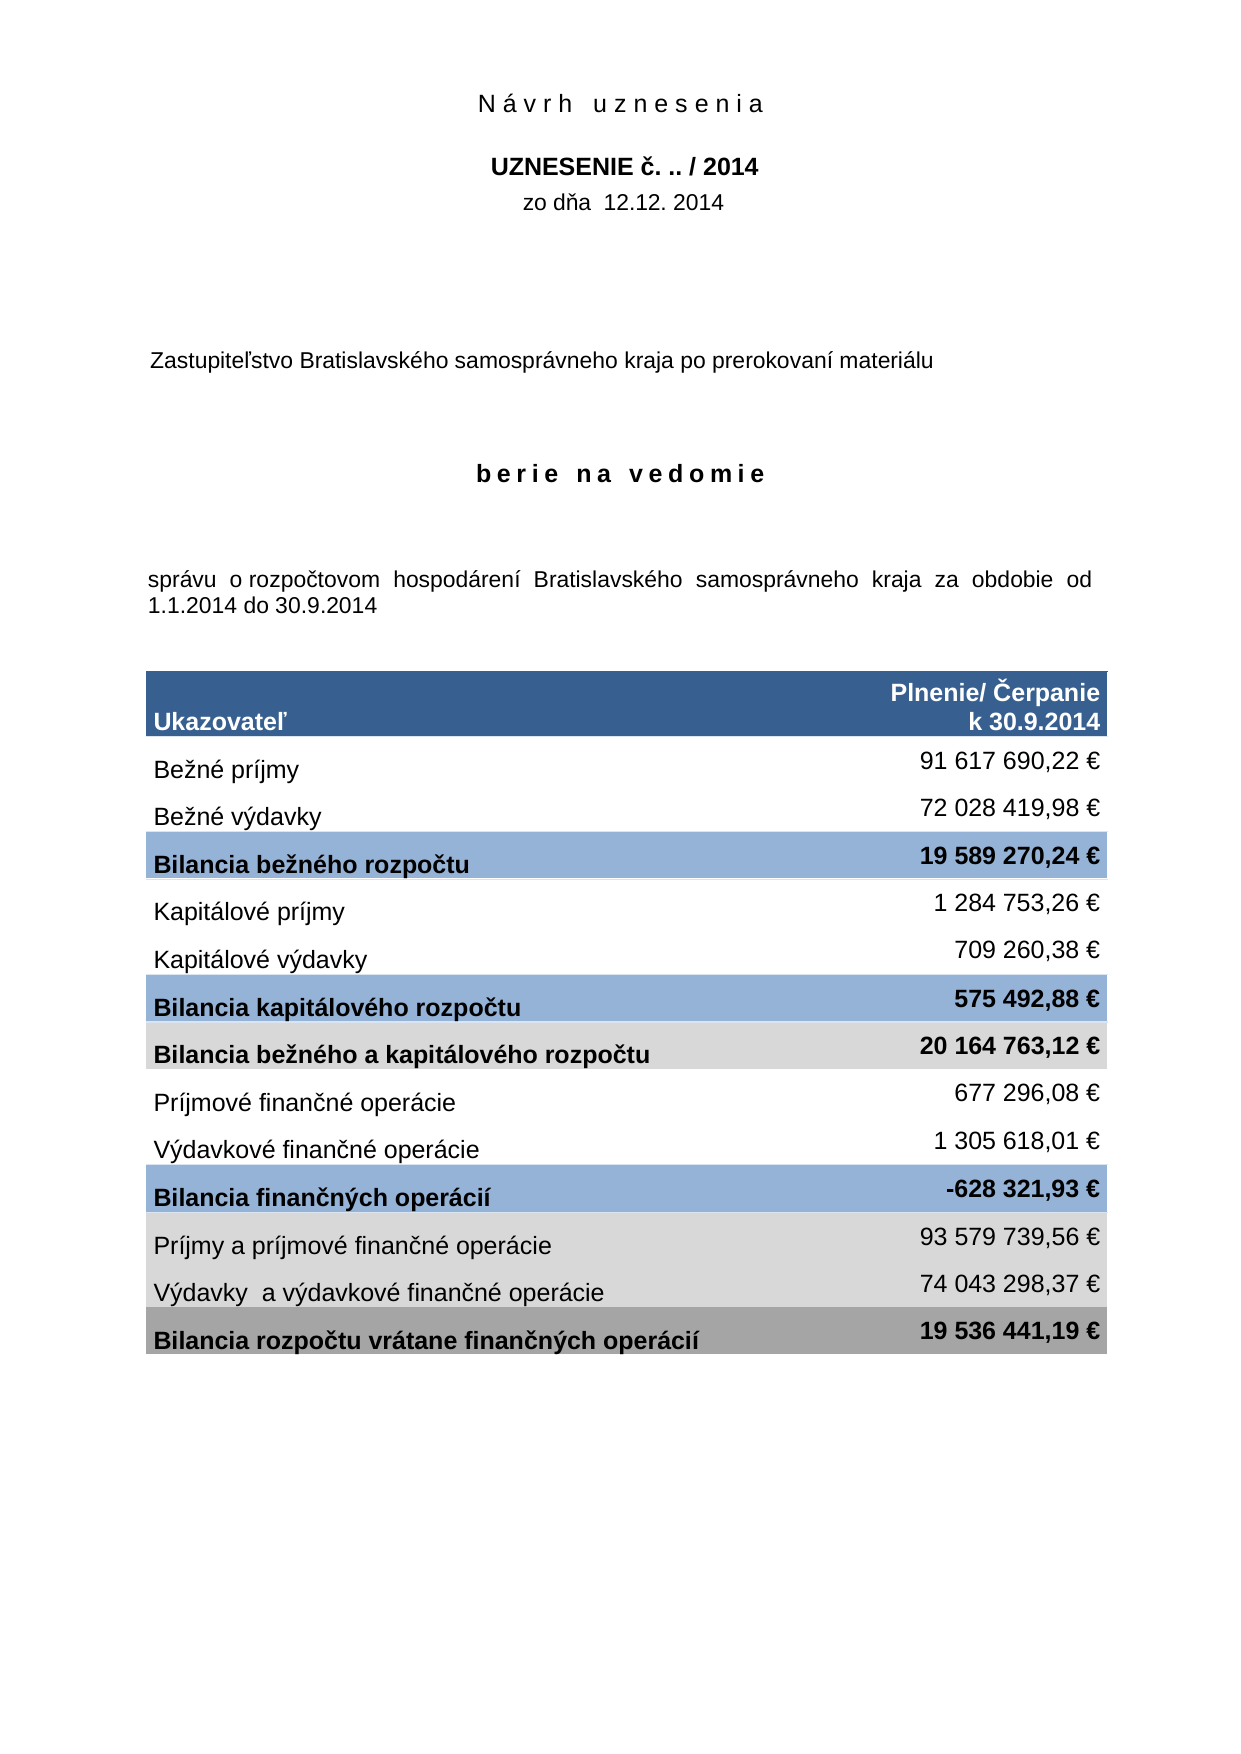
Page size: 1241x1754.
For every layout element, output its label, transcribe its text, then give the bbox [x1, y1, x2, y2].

table_cell 677 296,08 € [783, 1069, 1107, 1117]
table_cell Príjmové finančné operácie [146, 1069, 783, 1117]
table_cell Príjmy a príjmové finančné operácie [146, 1213, 783, 1259]
text UZNESENIE č. .. / 2014 [157, 152, 1093, 181]
table_cell 19 589 270,24 € [783, 832, 1107, 878]
table_cell Bilancia finančných operácií [146, 1165, 783, 1212]
table_header Ukazovateľ [146, 672, 783, 736]
table_cell Bežné výdavky [146, 783, 783, 831]
table_cell 91 617 690,22 € [783, 737, 1107, 783]
table_cell Bilancia kapitálového rozpočtu [146, 975, 783, 1021]
table_cell Bežné príjmy [146, 737, 783, 783]
text Zastupiteľstvo Bratislavského samosprávneho kraja po prerokovaní materiálu [150, 347, 1093, 373]
text berie na vedomie [148, 459, 1093, 487]
table_cell 93 579 739,56 € [783, 1213, 1107, 1259]
table_cell 709 260,38 € [783, 926, 1107, 974]
table_cell Bilancia bežného rozpočtu [146, 832, 783, 878]
table_cell 19 536 441,19 € [783, 1307, 1107, 1354]
table_cell Bilancia bežného a kapitálového rozpočtu [146, 1023, 783, 1069]
table_cell 74 043 298,37 € [783, 1259, 1107, 1307]
table_cell 575 492,88 € [783, 975, 1107, 1021]
table_cell 20 164 763,12 € [783, 1023, 1107, 1069]
text N á v r h u z n e s e n i a [148, 89, 1093, 117]
table_cell Výdavkové finančné operácie [146, 1117, 783, 1164]
table_cell -628 321,93 € [783, 1165, 1107, 1212]
table_cell Bilancia rozpočtu vrátane finančných operácií [146, 1307, 783, 1354]
table_cell Kapitálové výdavky [146, 926, 783, 974]
table_cell 72 028 419,98 € [783, 783, 1107, 831]
table_cell Výdavky a výdavkové finančné operácie [146, 1259, 783, 1307]
table_cell 1 305 618,01 € [783, 1117, 1107, 1164]
table_cell Kapitálové príjmy [146, 880, 783, 926]
text zo dňa 12.12. 2014 [154, 189, 1093, 215]
table_cell 1 284 753,26 € [783, 880, 1107, 926]
text správu o rozpočtovom hospodárení Bratislavského samosprávneho kraja za obdobie od 1.1.2014 do 30.9.2014 [148, 566, 1093, 619]
table_header Plnenie/ Čerpanie k 30.9.2014 [783, 672, 1107, 736]
